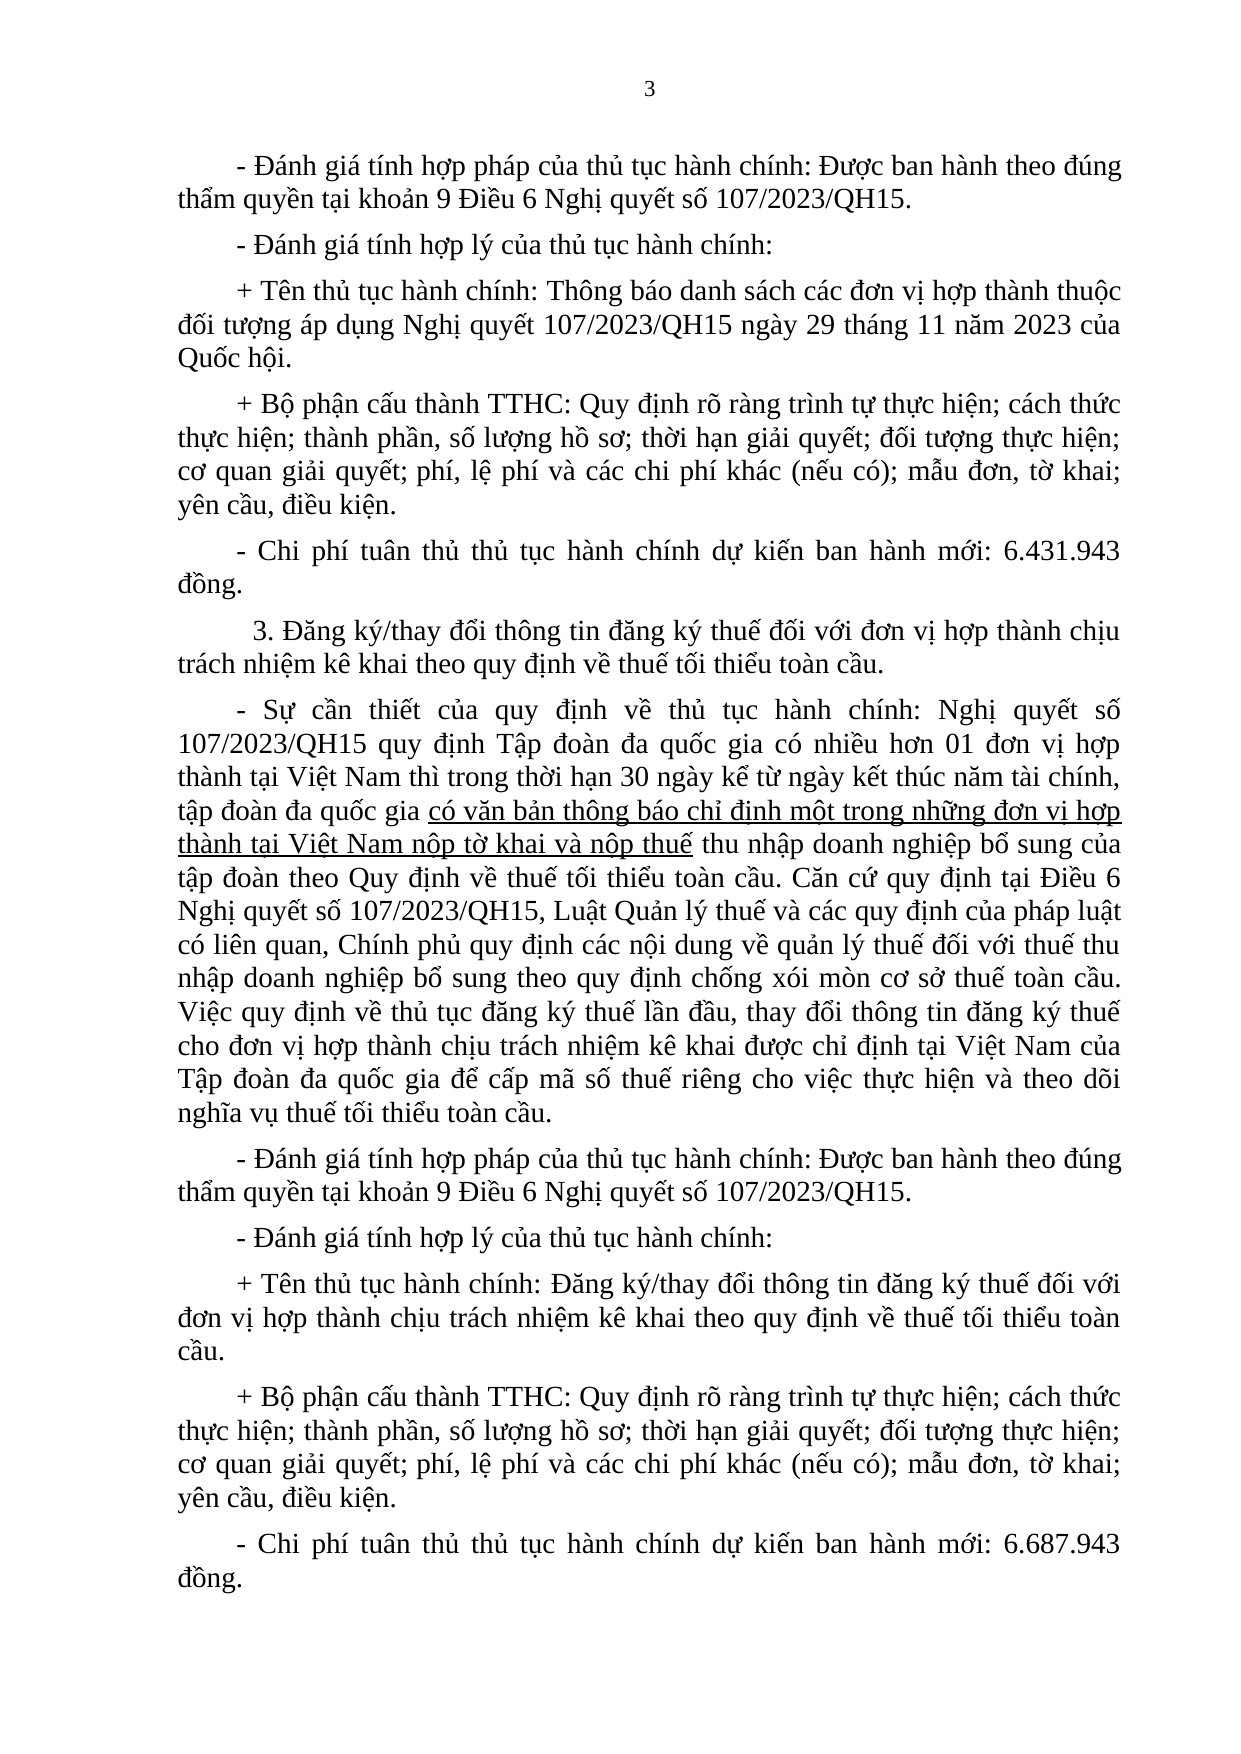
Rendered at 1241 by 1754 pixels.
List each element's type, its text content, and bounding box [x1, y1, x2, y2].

text 3. Đăng ký/thay đổi thông tin đăng ký thuế đối với đơn vị hợp thành chịu trách nhiệm kê khai theo quy định về thuế tối thiểu toàn cầu. [177, 613, 1122, 680]
text - Đánh giá tính hợp pháp của thủ tục hành chính: Được ban hành theo đúng thẩm quyền tại khoản 9 Điều 6 Nghị quyết số 107/2023/QH15. [177, 1141, 1122, 1208]
text - Chi phí tuân thủ thủ tục hành chính dự kiến ban hành mới: 6.431.943 đồng. [177, 533, 1122, 600]
text - Đánh giá tính hợp lý của thủ tục hành chính: [177, 227, 1122, 261]
text + Tên thủ tục hành chính: Đăng ký/thay đổi thông tin đăng ký thuế đối với đơn vị hợp thành chịu trách nhiệm kê khai theo quy định về thuế tối thiểu toàn cầu. [177, 1266, 1122, 1367]
text - Chi phí tuân thủ thủ tục hành chính dự kiến ban hành mới: 6.687.943 đồng. [177, 1526, 1122, 1593]
text - Đánh giá tính hợp pháp của thủ tục hành chính: Được ban hành theo đúng thẩm quyền tại khoản 9 Điều 6 Nghị quyết số 107/2023/QH15. [177, 148, 1122, 215]
text + Tên thủ tục hành chính: Thông báo danh sách các đơn vị hợp thành thuộc đối tượng áp dụng Nghị quyết 107/2023/QH15 ngày 29 tháng 11 năm 2023 của Quốc hội. [177, 273, 1122, 374]
text - Sự cần thiết của quy định về thủ tục hành chính: Nghị quyết số 107/2023/QH15 quy định Tập đoàn đa quốc gia có nhiều hơn 01 đơn vị hợp thành tại Việt Nam thì trong thời hạn 30 ngày kể từ ngày kết thúc năm tài chính, tập đoàn đa quốc gia có văn bản thông báo chỉ định một trong những đơn vị hợp thành tại Việt Nam nộp tờ khai và nộp thuế thu nhập doanh nghiệp bổ sung của tập đoàn theo Quy định về thuế tối thiểu toàn cầu. Căn cứ quy định tại Điều 6 Nghị quyết số 107/2023/QH15, Luật Quản lý thuế và các quy định của pháp luật có liên quan, Chính phủ quy định các nội dung về quản lý thuế đối với thuế thu nhập doanh nghiệp bổ sung theo quy định chống xói mòn cơ sở thuế toàn cầu. Việc quy định về thủ tục đăng ký thuế lần đầu, thay đổi thông tin đăng ký thuế cho đơn vị hợp thành chịu trách nhiệm kê khai được chỉ định tại Việt Nam của Tập đoàn đa quốc gia để cấp mã số thuế riêng cho việc thực hiện và theo dõi nghĩa vụ thuế tối thiểu toàn cầu. [177, 692, 1122, 1128]
text - Đánh giá tính hợp lý của thủ tục hành chính: [177, 1220, 1122, 1254]
